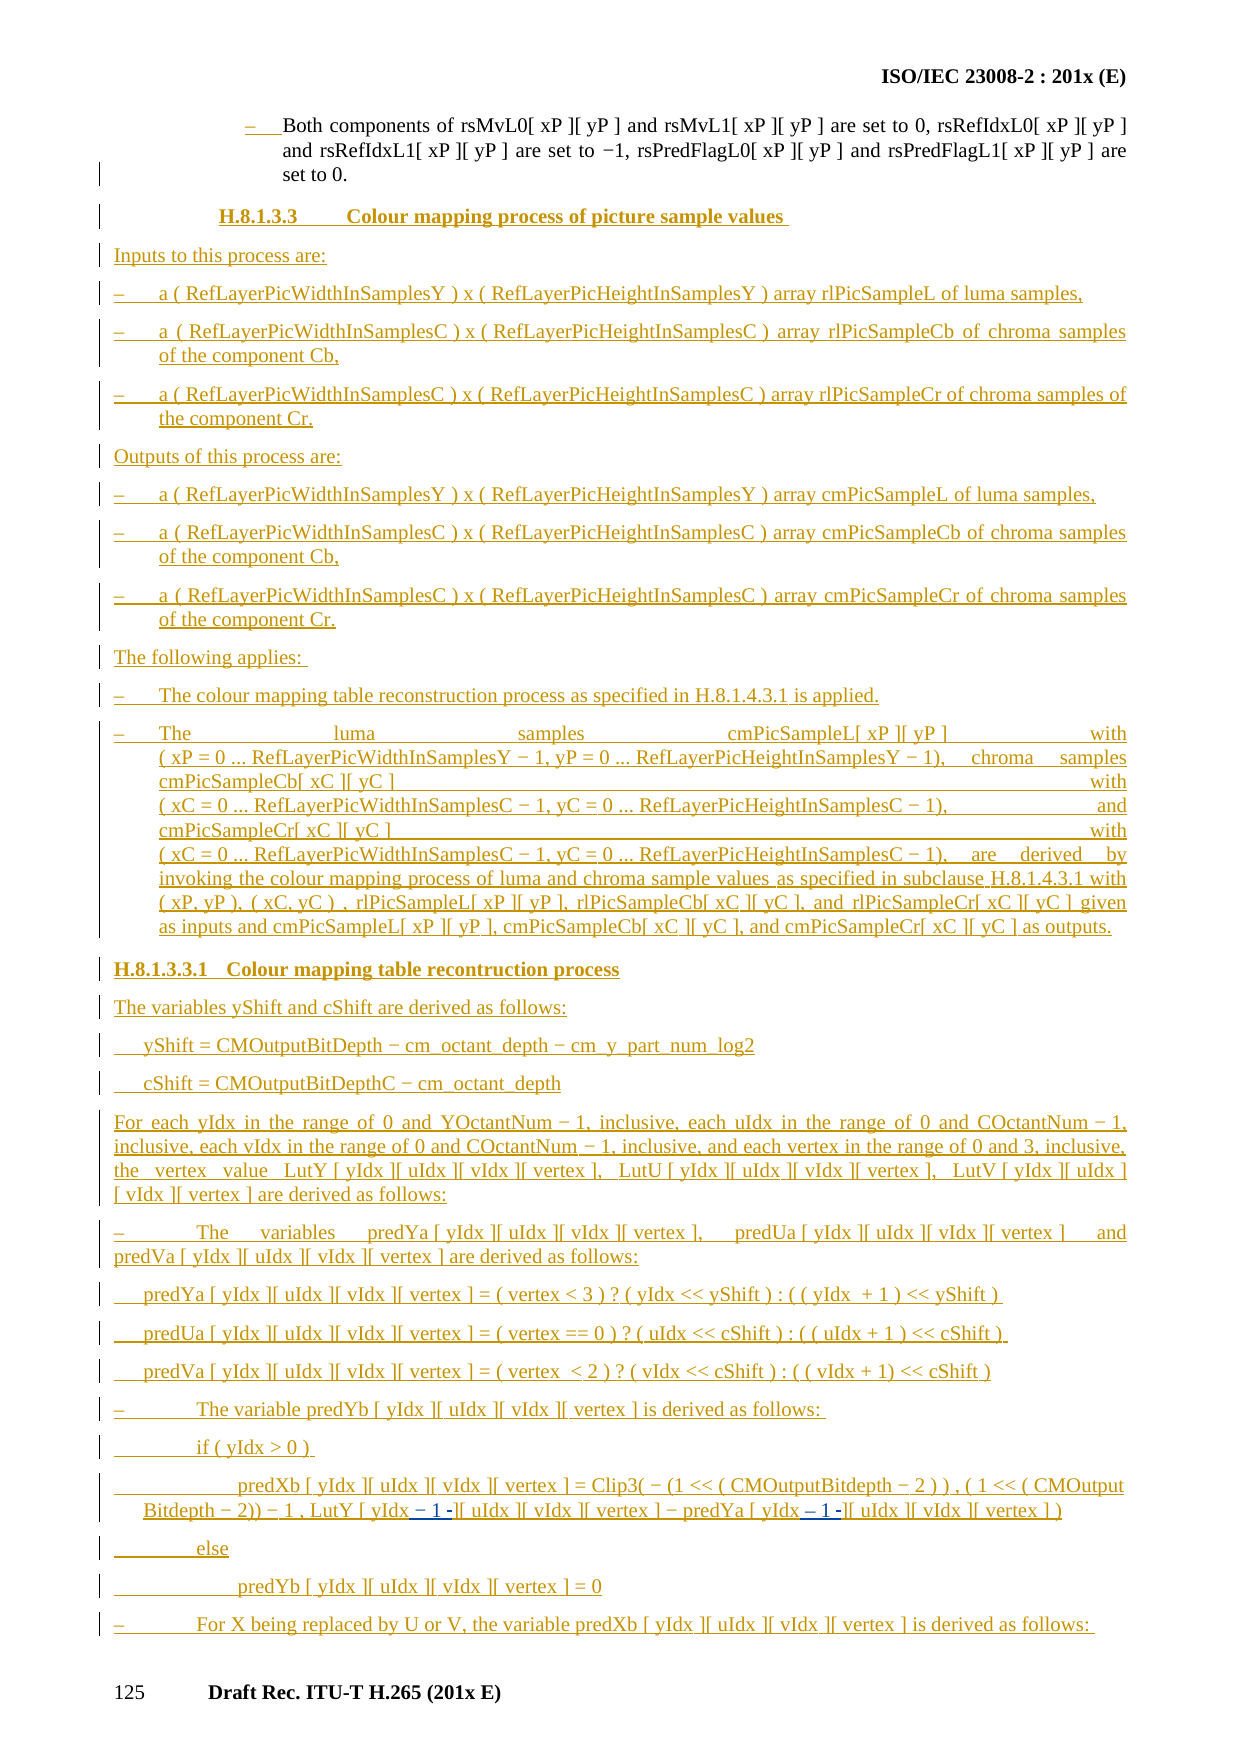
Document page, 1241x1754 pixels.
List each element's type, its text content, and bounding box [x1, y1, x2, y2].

list Both components of rsMvL0[ xP ][ yP ] and rsMvL1[ xP ][ yP ] are set to 0, rsRefIdxL0[ xP ][ yP ] and rsRefIdxL1[ xP ][ yP ] are set to −1, rsPredFlagL0[ xP ][ yP ] and rsPredFlagL1[ xP ][ yP ] are set to 0. [245, 113, 1127, 186]
